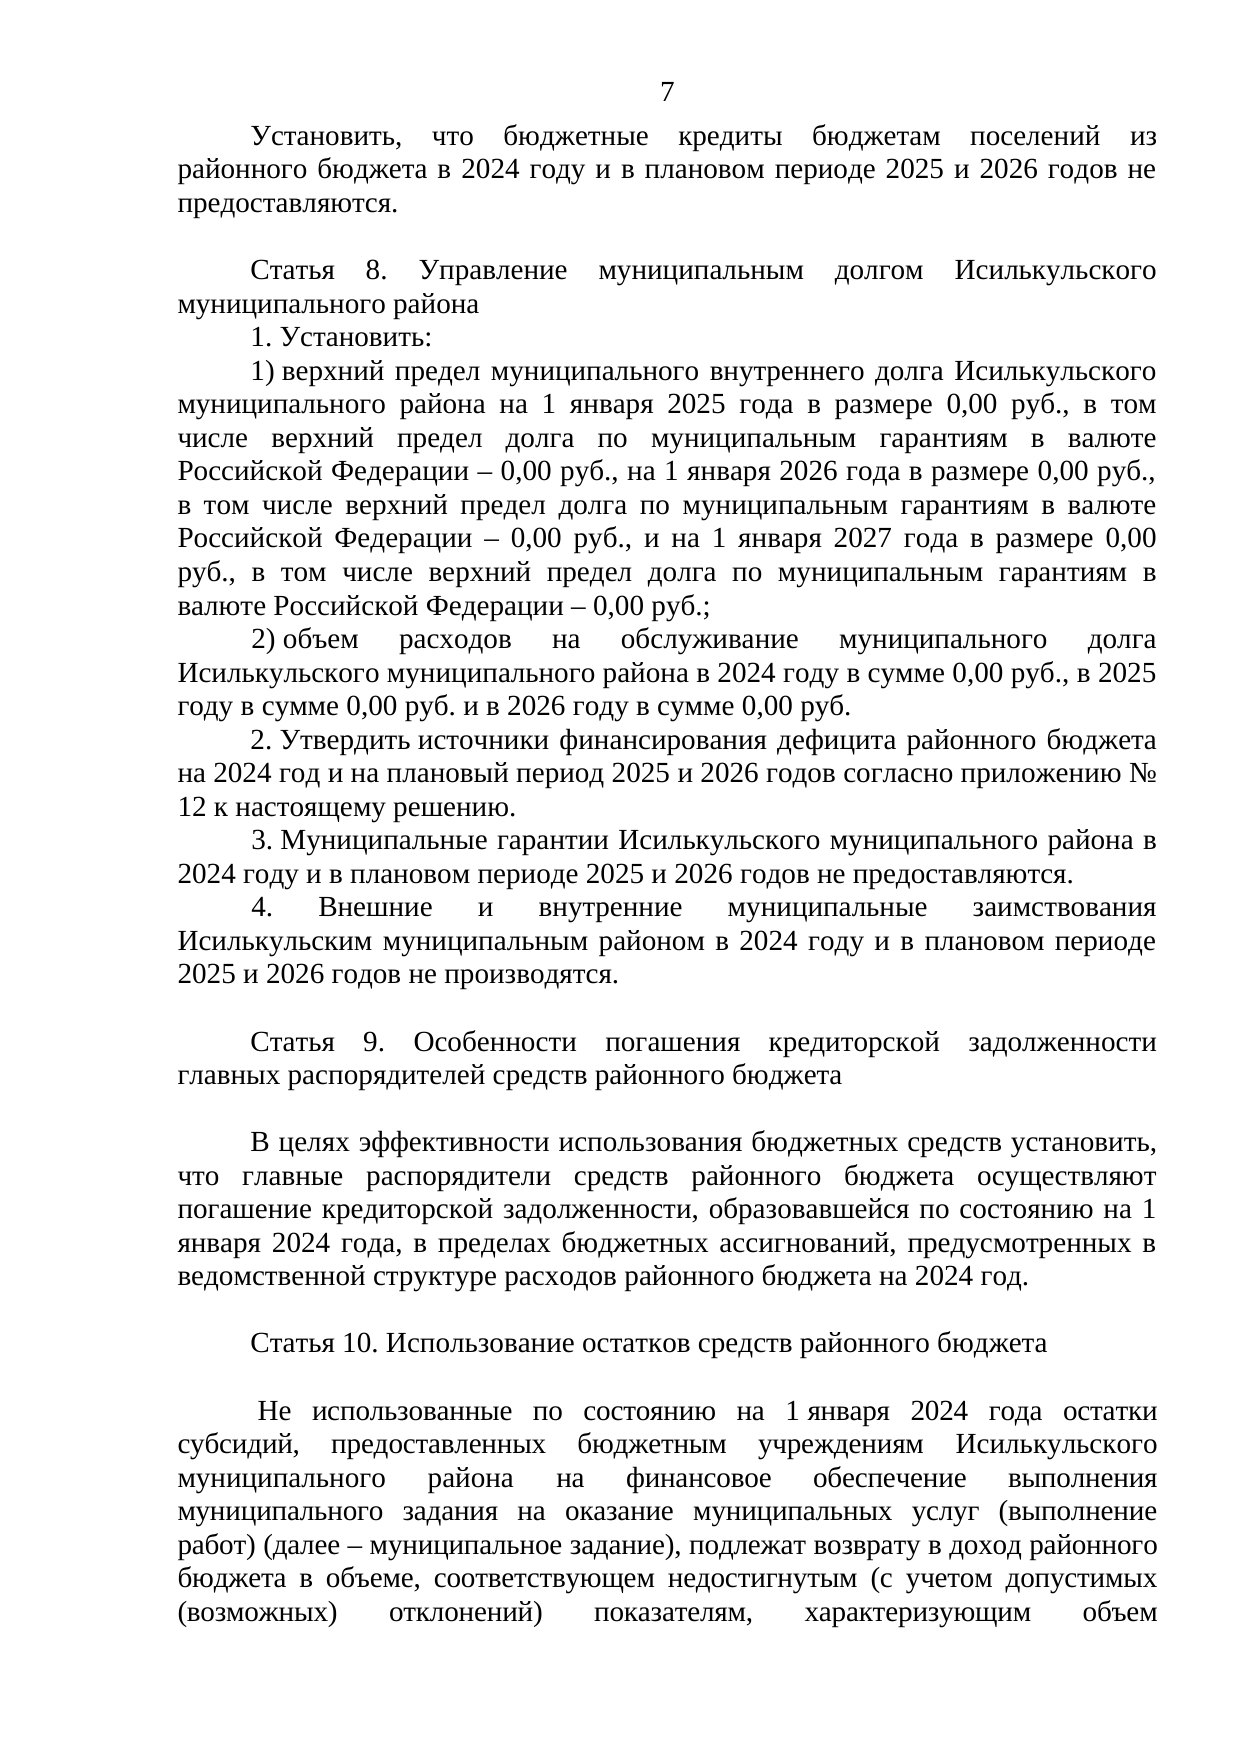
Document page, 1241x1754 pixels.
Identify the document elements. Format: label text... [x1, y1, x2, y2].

text Статья 8. Управление муниципальным долгом Исилькульского муниципального района [177, 252, 1157, 319]
text 1) верхний предел муниципального внутреннего долга Исилькульского муниципального района на 1 января 2025 года в размере 0,00 руб., в том числе верхний предел долга по муниципальным гарантиям в валюте Российской Федерации – 0,00 руб., на 1 января 2026 года в размере 0,00 руб., в том числе верхний предел долга по муниципальным гарантиям в валюте Российской Федерации – 0,00 руб., и на 1 января 2027 года в размере 0,00 руб., в том числе верхний предел долга по муниципальным гарантиям в валюте Российской Федерации – 0,00 руб.; [177, 353, 1157, 621]
text Статья 10. Использование остатков средств районного бюджета [177, 1326, 1157, 1359]
text Установить, что бюджетные кредиты бюджетам поселений из районного бюджета в 2024 году и в плановом периоде 2025 и 2026 годов не предоставляются. [177, 118, 1157, 219]
text 2. Утвердить источники финансирования дефицита районного бюджета на 2024 год и на плановый период 2025 и 2026 годов согласно приложению № 12 к настоящему решению. [177, 722, 1157, 822]
text 2) объем расходов на обслуживание муниципального долга Исилькульского муниципального района в 2024 году в сумме 0,00 руб., в 2025 году в сумме 0,00 руб. и в 2026 году в сумме 0,00 руб. [177, 621, 1157, 722]
text 3. Муниципальные гарантии Исилькульского муниципального района в 2024 году и в плановом периоде 2025 и 2026 годов не предоставляются. [177, 822, 1157, 889]
text 1. Установить: [177, 319, 1157, 353]
text Статья 9. Особенности погашения кредиторской задолженности главных распорядителей средств районного бюджета [177, 1024, 1157, 1091]
text 4. Внешние и внутренние муниципальные заимствования Исилькульским муниципальным районом в 2024 году и в плановом периоде 2025 и 2026 годов не производятся. [177, 889, 1157, 990]
text В целях эффективности использования бюджетных средств установить, что главные распорядители средств районного бюджета осуществляют погашение кредиторской задолженности, образовавшейся по состоянию на 1 января 2024 года, в пределах бюджетных ассигнований, предусмотренных в ведомственной структуре расходов районного бюджета на 2024 год. [177, 1124, 1157, 1292]
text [177, 1393, 1157, 1627]
